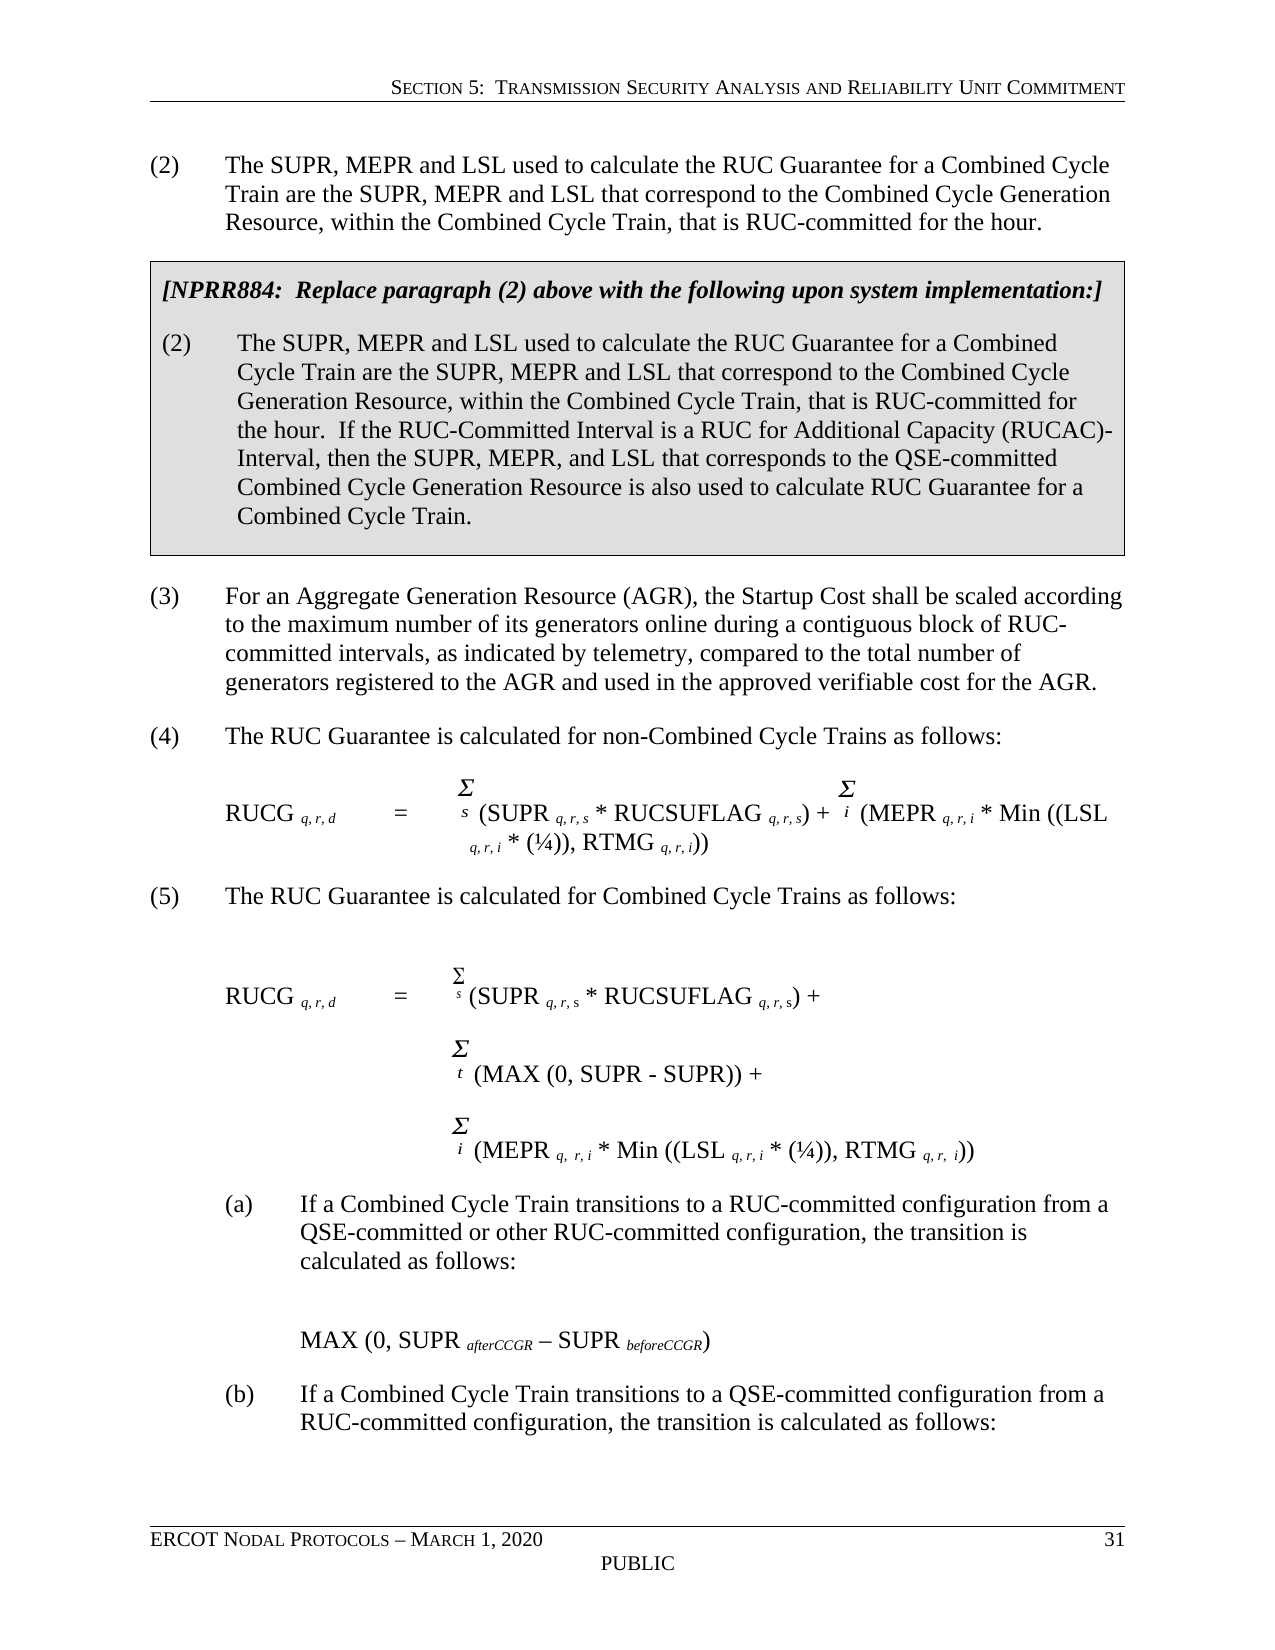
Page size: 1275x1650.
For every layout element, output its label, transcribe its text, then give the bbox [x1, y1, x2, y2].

list (a) If a Combined Cycle Train transitions to a RUC-committed configuration from a QSE-committed or other RUC-committed configuration, the transition is calculated as follows: [225, 1189, 1125, 1275]
text (MEPR q, r, i * Min ((LSL q, r, i * (¼)), RTMG q, r, i)) [225, 1113, 1125, 1164]
text RUCG q, r, d = (SUPR q, r, s * RUCSUFLAG q, r, s) + (MEPR q, r, i * Min ((LSL q, r, i * (¼)), RTMG q, r, i)) [225, 774, 1125, 856]
text (5) The RUC Guarantee is calculated for Combined Cycle Trains as follows: [150, 881, 1125, 909]
text (3) For an Aggregate Generation Resource (AGR), the Startup Cost shall be scaled according to the maximum number of its generators online during a contiguous block of RUC-committed intervals, as indicated by telemetry, compared to the total number of generators registered to the AGR and used in the approved verifiable cost for the AGR. [150, 581, 1125, 696]
list (b) If a Combined Cycle Train transitions to a QSE-committed configuration from a RUC-committed configuration, the transition is calculated as follows: [225, 1379, 1125, 1436]
table_header [NPRR884: Replace paragraph (2) above with the following upon system implementation:] (2) The SUPR, MEPR and LSL used to calculate the RUC Guarantee for a Combined Cycle Train are the SUPR, MEPR and LSL that correspond to the Combined Cycle Generation Resource, within the Combined Cycle Train, that is RUC-committed for the hour. If the RUC-Committed Interval is a RUC for Additional Capacity (RUCAC)-Interval, then the SUPR, MEPR, and LSL that corresponds to the QSE-committed Combined Cycle Generation Resource is also used to calculate RUC Guarantee for a Combined Cycle Train. [151, 262, 1124, 555]
text MAX (0, SUPR afterCCGR – SUPR beforeCCGR) [225, 1325, 1125, 1354]
text RUCG q, r, d = (SUPR q, r, s * RUCSUFLAG q, r, s) + [225, 959, 1125, 1010]
text (4) The RUC Guarantee is calculated for non-Combined Cycle Trains as follows: [150, 721, 1125, 749]
text (2) The SUPR, MEPR and LSL used to calculate the RUC Guarantee for a Combined Cycle Train are the SUPR, MEPR and LSL that correspond to the Combined Cycle Generation Resource, within the Combined Cycle Train, that is RUC-committed for the hour. [150, 150, 1125, 236]
text (MAX (0, SUPR - SUPR)) + [225, 1035, 1125, 1088]
